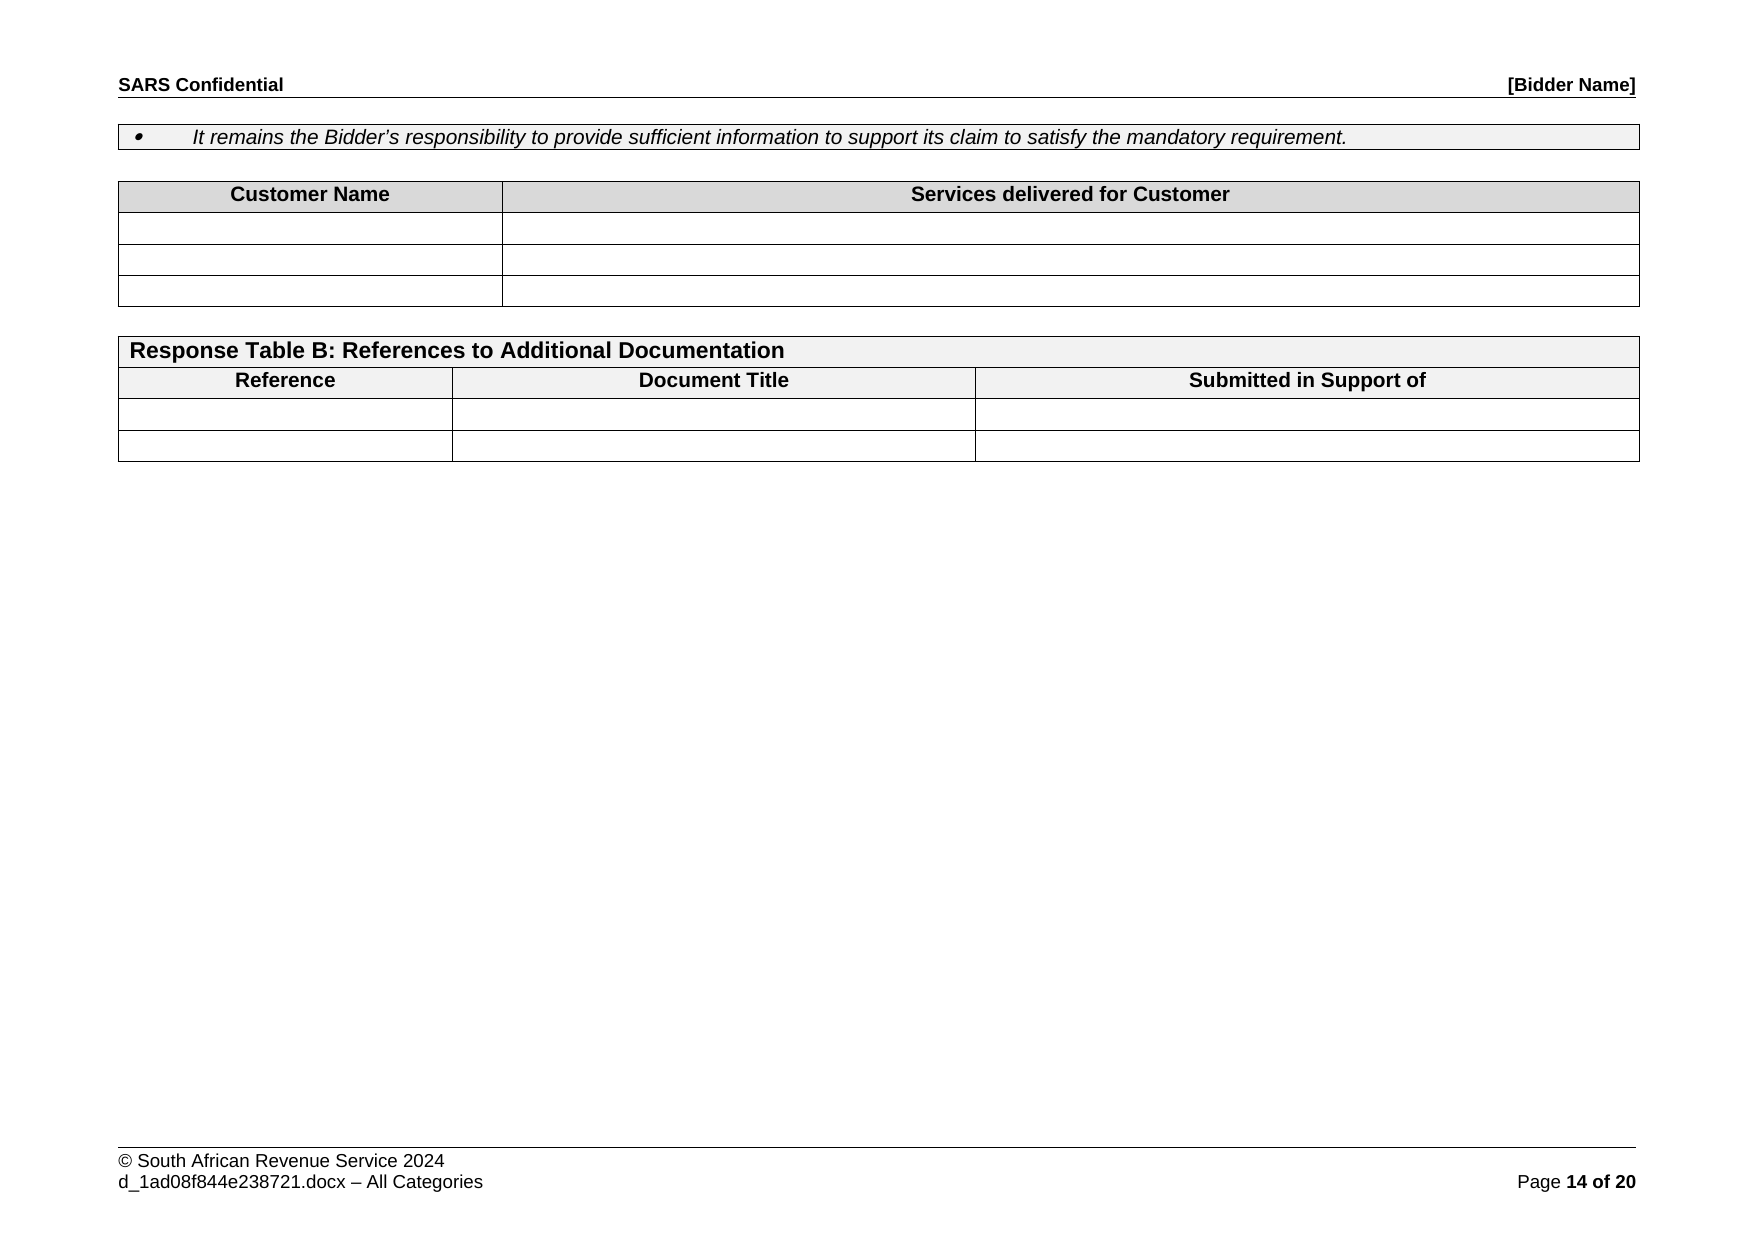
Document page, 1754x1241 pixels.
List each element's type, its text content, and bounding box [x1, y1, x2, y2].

table_cell [976, 431, 1639, 461]
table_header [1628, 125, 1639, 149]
table_cell Document Title [453, 368, 975, 398]
table_cell Reference [119, 368, 452, 398]
table_cell [976, 399, 1639, 429]
table_cell [503, 213, 1639, 243]
table_cell Submitted in Support of [976, 368, 1639, 398]
table_header Customer Name [119, 182, 502, 212]
table_cell [503, 276, 1639, 306]
table_header Services delivered for Customer [503, 182, 1639, 212]
table_cell [453, 399, 975, 429]
table_cell [453, 431, 975, 461]
table_header Response Table B: References to Additional Documentation [119, 337, 1639, 367]
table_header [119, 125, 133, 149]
table_cell [119, 276, 502, 306]
table_cell [119, 399, 452, 429]
table_cell [119, 431, 452, 461]
table_cell [119, 245, 502, 275]
table_cell [119, 213, 502, 243]
table_cell [503, 245, 1639, 275]
